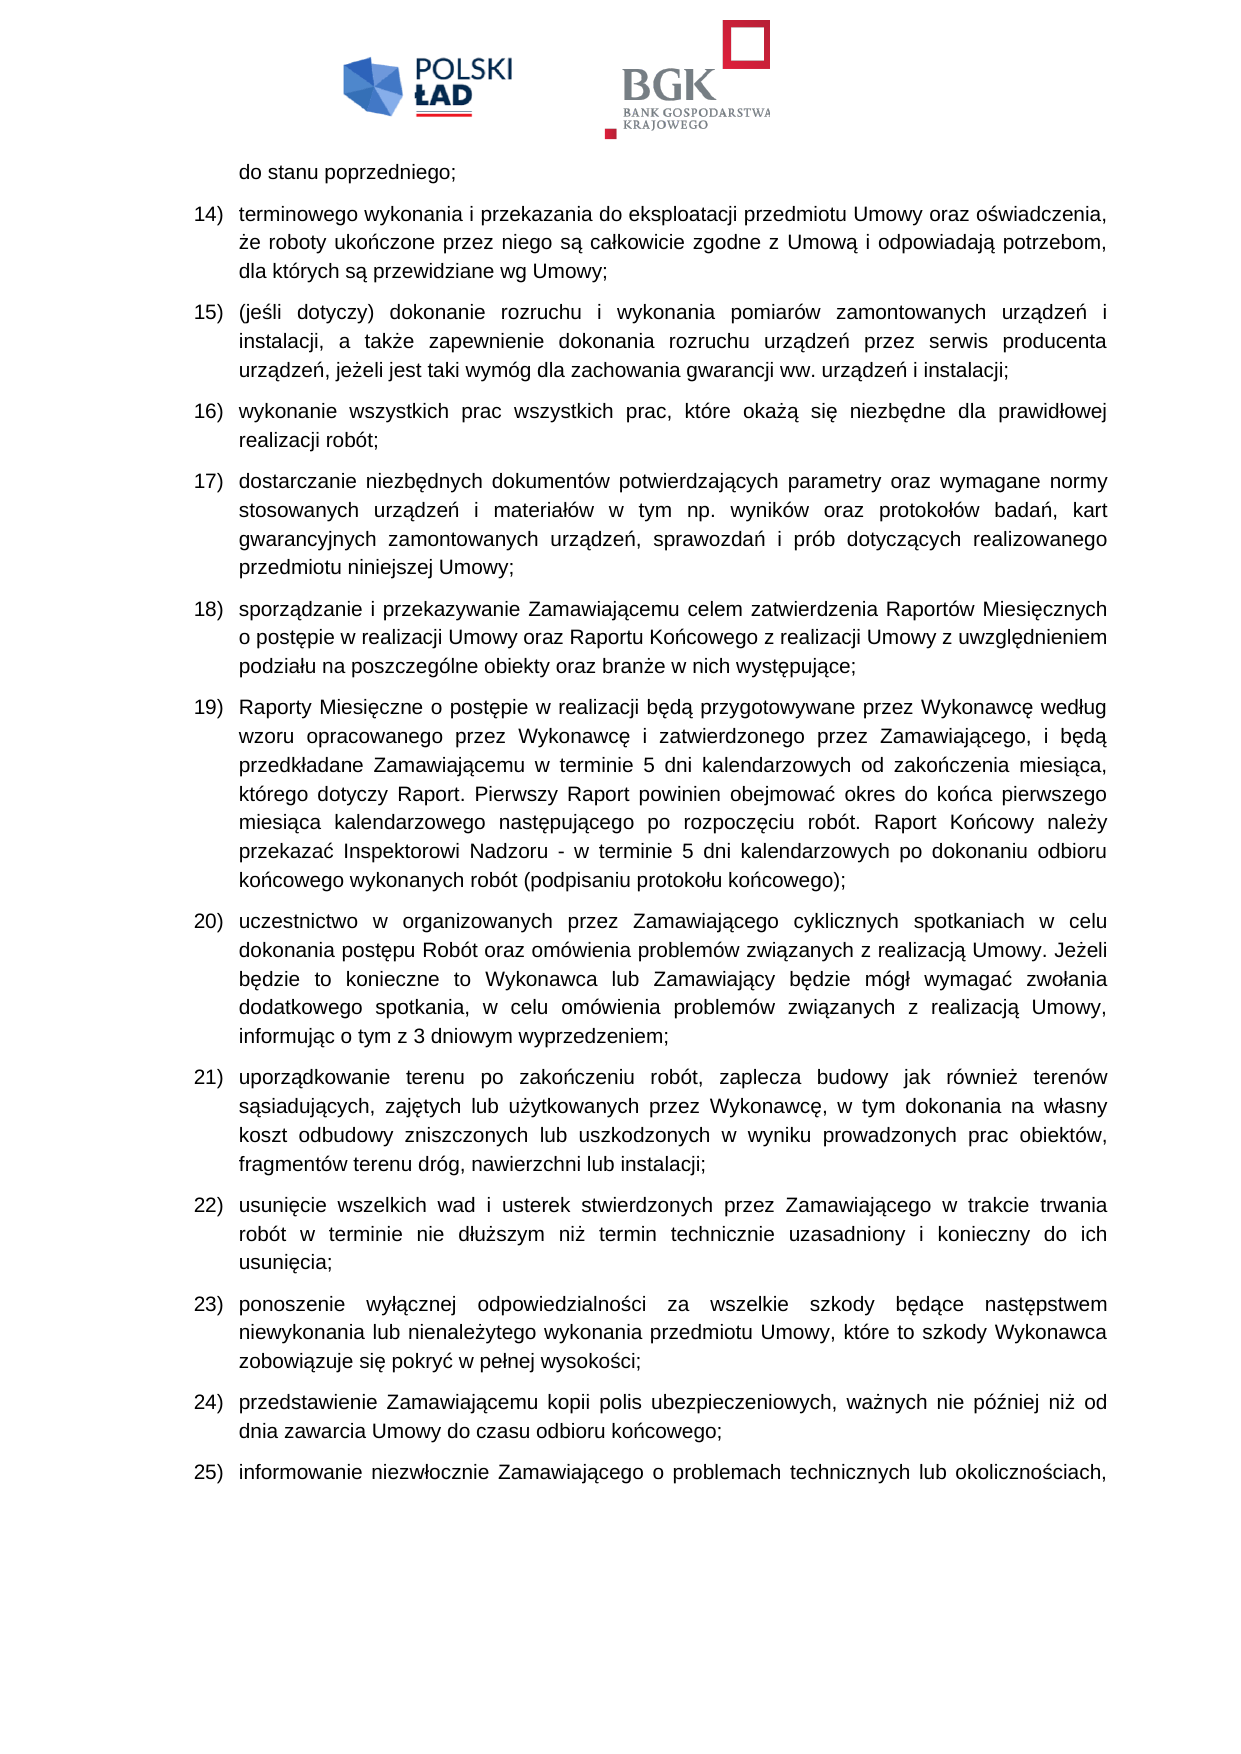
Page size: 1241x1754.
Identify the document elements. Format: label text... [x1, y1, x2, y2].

list uczestnictwo w organizowanych przez Zamawiającego cyklicznych spotkaniach w celu dokonania postępu Robót oraz omówienia problemów związanych z realizacją Umowy. Jeżeli będzie to konieczne to Wykonawca lub Zamawiający będzie mógł wymagać zwołania dodatkowego spotkania, w celu omówienia problemów związanych z realizacją Umowy, informując o tym z 3 dniowym wyprzedzeniem; [193, 909, 1108, 1048]
list dostarczanie niezbędnych dokumentów potwierdzających parametry oraz wymagane normy stosowanych urządzeń i materiałów w tym np. wyników oraz protokołów badań, kart gwarancyjnych zamontowanych urządzeń, sprawozdań i prób dotyczących realizowanego przedmiotu niniejszej Umowy; [193, 469, 1108, 579]
list uporządkowanie terenu po zakończeniu robót, zaplecza budowy jak również terenów sąsiadujących, zajętych lub użytkowanych przez Wykonawcę, w tym dokonania na własny koszt odbudowy zniszczonych lub uszkodzonych w wyniku prowadzonych prac obiektów, fragmentów terenu dróg, nawierzchni lub instalacji; [193, 1065, 1108, 1175]
list ponoszenie wyłącznej odpowiedzialności za wszelkie szkody będące następstwem niewykonania lub nienależytego wykonania przedmiotu Umowy, które to szkody Wykonawca zobowiązuje się pokryć w pełnej wysokości; [193, 1291, 1108, 1373]
list sporządzanie i przekazywanie Zamawiającemu celem zatwierdzenia Raportów Miesięcznych o postępie w realizacji Umowy oraz Raportu Końcowego z realizacji Umowy z uwzględnieniem podziału na poszczególne obiekty oraz branże w nich występujące; [193, 596, 1108, 678]
list przedstawienie Zamawiającemu kopii polis ubezpieczeniowych, ważnych nie później niż od dnia zawarcia Umowy do czasu odbioru końcowego; [193, 1390, 1108, 1443]
list usunięcie wszelkich wad i usterek stwierdzonych przez Zamawiającego w trakcie trwania robót w terminie nie dłuższym niż termin technicznie uzasadniony i konieczny do ich usunięcia; [193, 1193, 1108, 1274]
list wykonanie wszystkich prac wszystkich prac, które okażą się niezbędne dla prawidłowej realizacji robót; [193, 399, 1108, 452]
picture [604, 20, 770, 139]
list (jeśli dotyczy) dokonanie rozruchu i wykonania pomiarów zamontowanych urządzeń i instalacji, a także zapewnienie dokonania rozruchu urządzeń przez serwis producenta urządzeń, jeżeli jest taki wymóg dla zachowania gwarancji ww. urządzeń i instalacji; [193, 300, 1108, 382]
list Raporty Miesięczne o postępie w realizacji będą przygotowywane przez Wykonawcę według wzoru opracowanego przez Wykonawcę i zatwierdzonego przez Zamawiającego, i będą przedkładane Zamawiającemu w terminie 5 dni kalendarzowych od zakończenia miesiąca, którego dotyczy Raport. Pierwszy Raport powinien obejmować okres do końca pierwszego miesiąca kalendarzowego następującego po rozpoczęciu robót. Raport Końcowy należy przekazać Inspektorowi Nadzoru - w terminie 5 dni kalendarzowych po dokonaniu odbioru końcowego wykonanych robót (podpisaniu protokołu końcowego); [193, 695, 1108, 892]
list terminowego wykonania i przekazania do eksploatacji przedmiotu Umowy oraz oświadczenia, że roboty ukończone przez niego są całkowicie zgodne z Umową i odpowiadają potrzebom, dla których są przewidziane wg Umowy; [193, 201, 1108, 283]
picture [331, 28, 541, 148]
